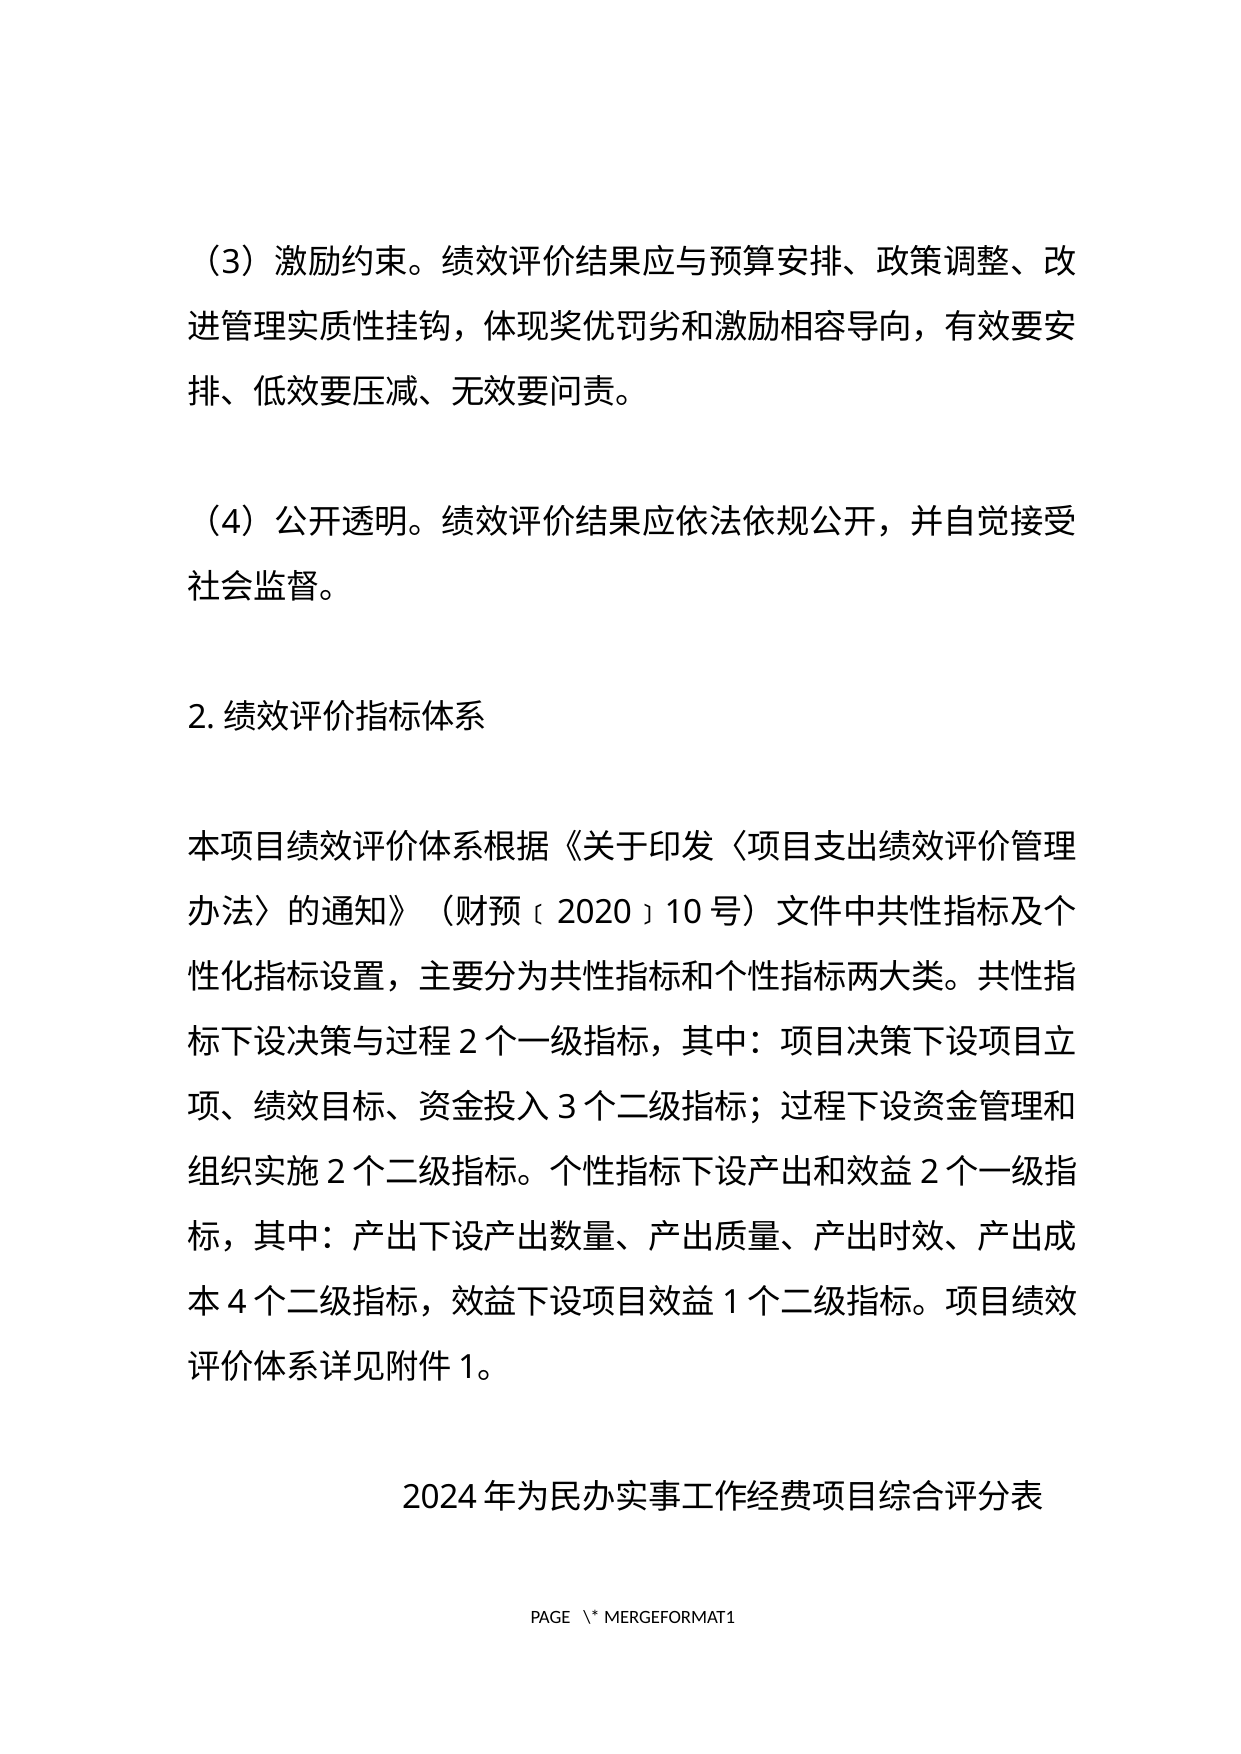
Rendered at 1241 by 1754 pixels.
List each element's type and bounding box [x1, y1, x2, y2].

text [187, 162, 1078, 1592]
